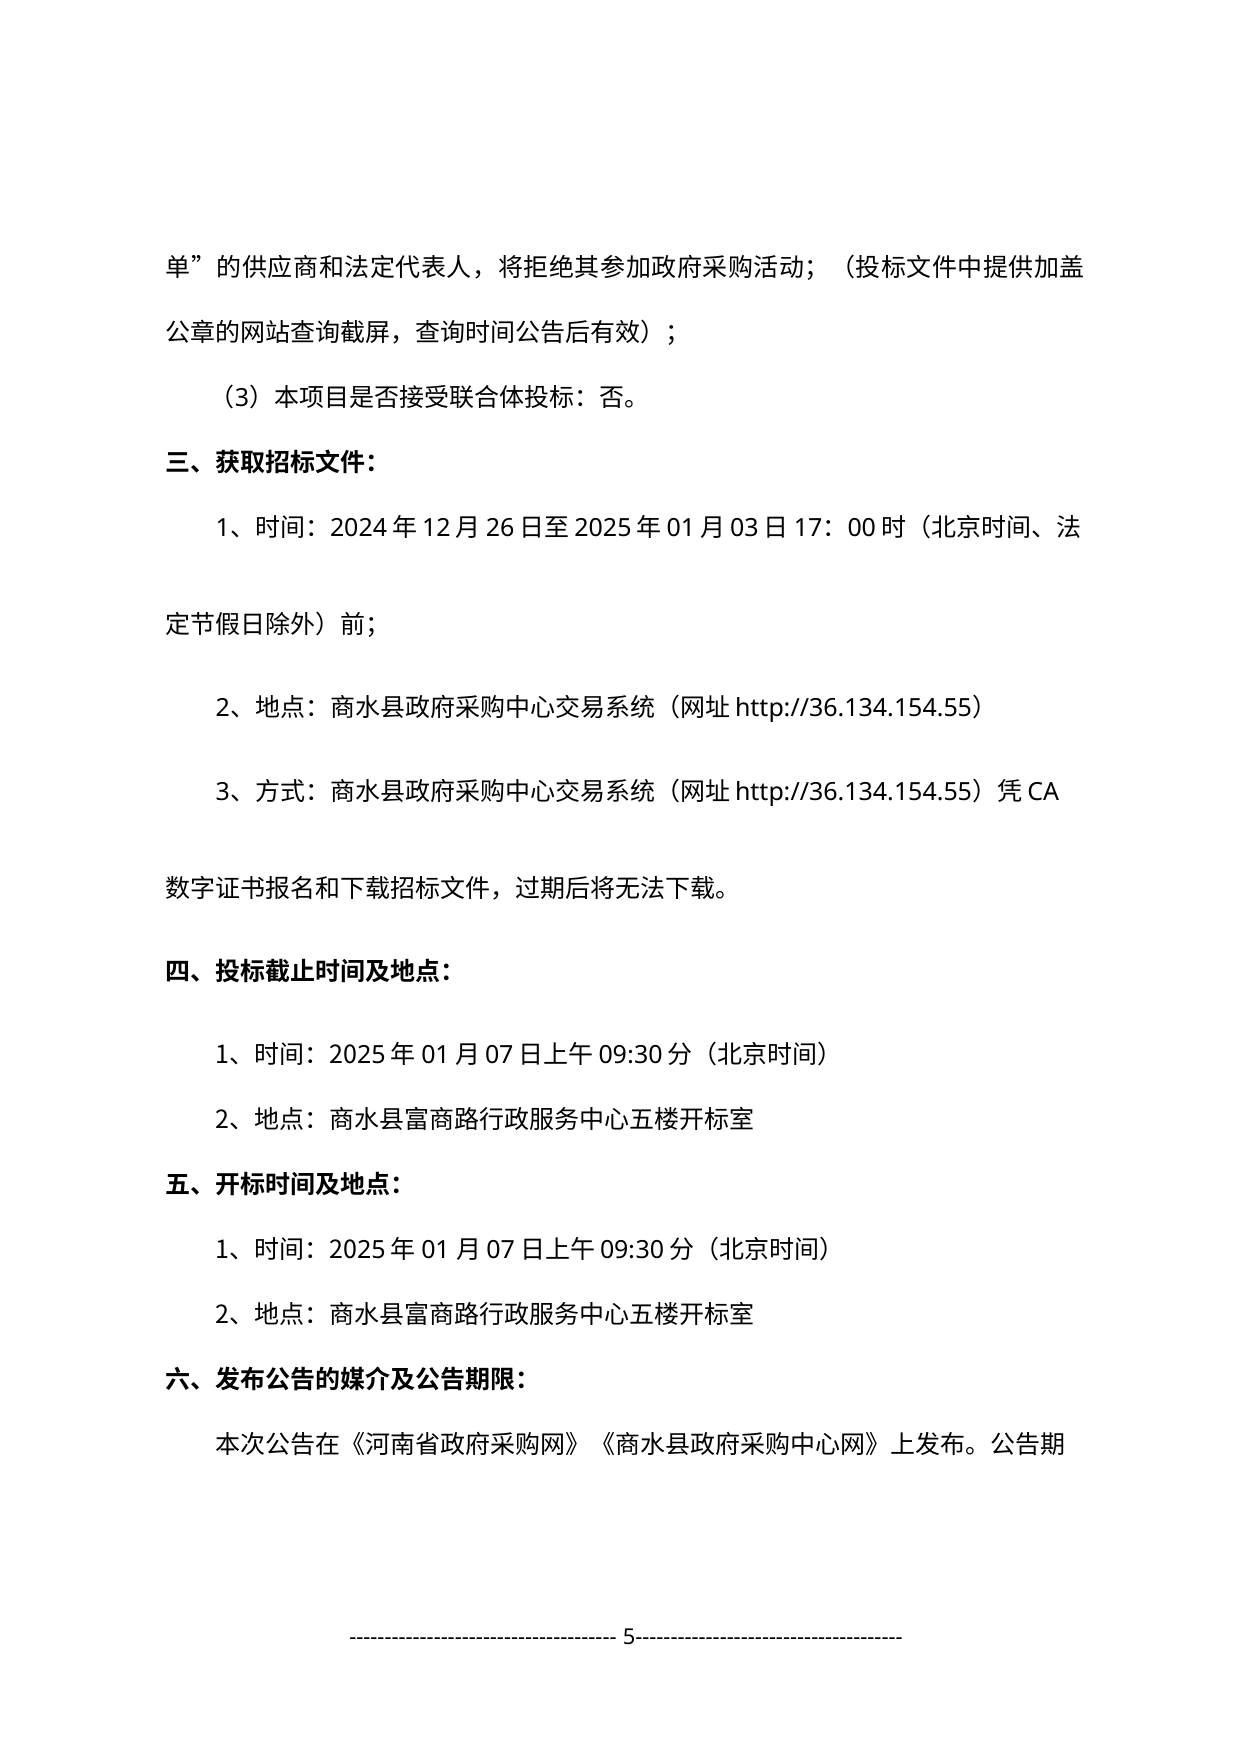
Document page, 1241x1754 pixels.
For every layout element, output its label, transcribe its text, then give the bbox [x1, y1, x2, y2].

text 2、地点：商水县政府采购中心交易系统（网址http://36.134.154.55） [165, 673, 1087, 738]
text 四、投标截止时间及地点： [165, 937, 1087, 1002]
text 1、时间：2024年12月26日至2025年01月03日17：00时（北京时间、法定节假日除外）前； [165, 493, 1087, 655]
text （3）本项目是否接受联合体投标：否。 [165, 363, 1087, 428]
text 2、地点：商水县富商路行政服务中心五楼开标室 [165, 1280, 1087, 1345]
text 三、获取招标文件： [165, 428, 1087, 493]
text 1、时间：2025年 01 月07日上午09:30分（北京时间） [215, 1215, 1087, 1280]
text 2、地点：商水县富商路行政服务中心五楼开标室 [165, 1085, 1087, 1150]
text 1、时间：2025年 01月07日上午09:30分（北京时间） [215, 1020, 1087, 1085]
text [165, 1410, 1087, 1475]
text 3、方式：商水县政府采购中心交易系统（网址http://36.134.154.55）凭CA数字证书报名和下载招标文件，过期后将无法下载。 [165, 757, 1087, 919]
text 五、开标时间及地点： [165, 1150, 1087, 1215]
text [165, 233, 1087, 363]
text 六、发布公告的媒介及公告期限： [165, 1345, 1087, 1410]
